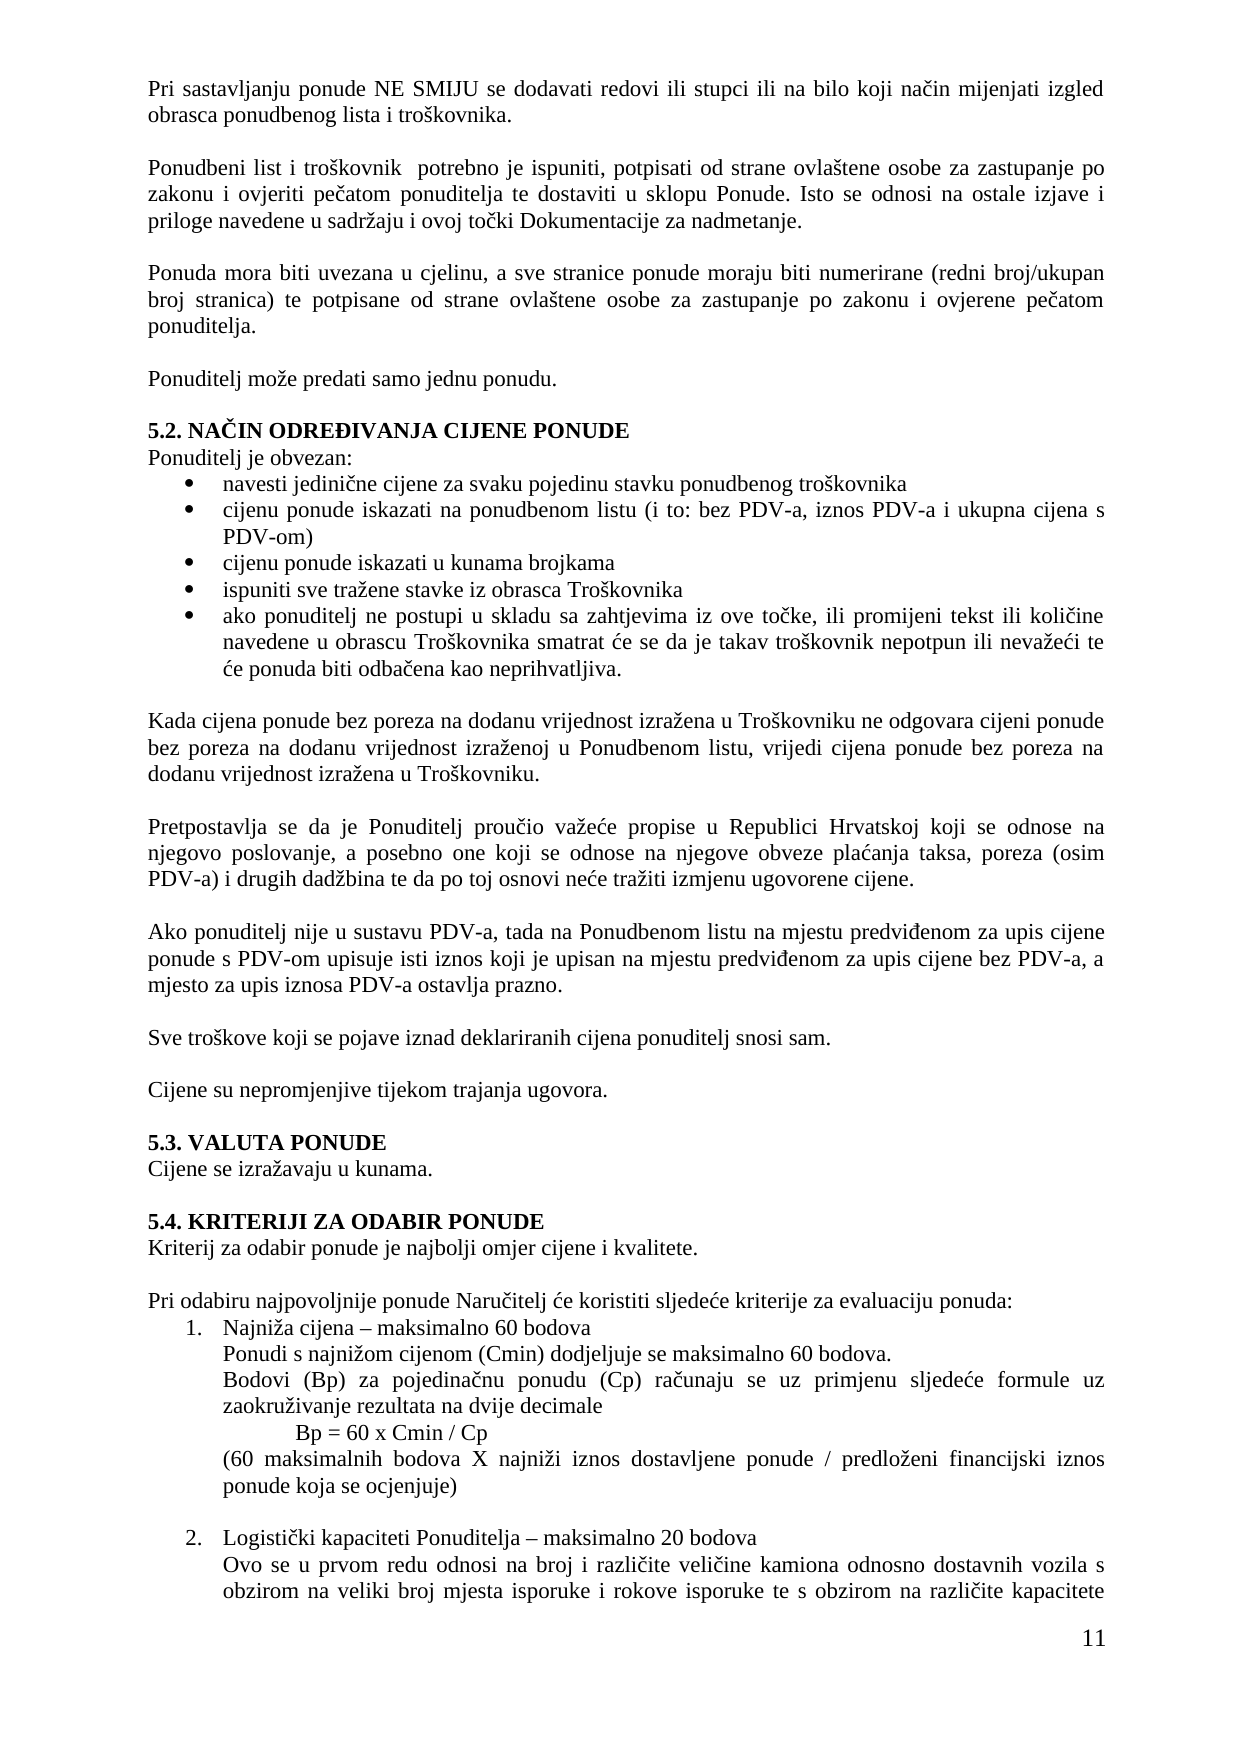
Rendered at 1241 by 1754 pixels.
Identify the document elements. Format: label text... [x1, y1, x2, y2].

list Ponudbeni list i troškovnik potrebno je ispuniti, potpisati od strane ovlaštene osobe za zastupanje po zakonu i ovjeriti pečatom ponuditelja te dostaviti u sklopu Ponude. Isto se odnosi na ostale izjave i priloge navedene u sadržaju i ovoj točki Dokumentacije za nadmetanje. [148, 154, 1106, 233]
text (60 maksimalnih bodova X najniži iznos dostavljene ponude / predloženi financijski iznos ponude koja se ocjenjuje) [223, 1445, 1106, 1498]
text 5.4. KRITERIJI ZA ODABIR PONUDE [148, 1208, 1106, 1234]
text Sve troškove koji se pojave iznad deklariranih cijena ponuditelj snosi sam. [148, 1024, 1106, 1050]
text Bodovi (Bp) za pojedinačnu ponudu (Cp) računaju se uz primjenu sljedeće formule uz zaokruživanje rezultata na dvije decimale [223, 1366, 1106, 1419]
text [223, 1551, 1106, 1603]
text Ponudi s najnižom cijenom (Cmin) dodjeljuje se maksimalno 60 bodova. [223, 1340, 1106, 1366]
list Pri sastavljanju ponude NE SMIJU se dodavati redovi ili stupci ili na bilo koji način mijenjati izgled obrasca ponudbenog lista i troškovnika. [148, 75, 1106, 128]
text Cijene su nepromjenjive tijekom trajanja ugovora. [148, 1076, 1106, 1103]
list cijenu ponude iskazati u kunama brojkama [185, 549, 1106, 576]
text Kriterij za odabir ponude je najbolji omjer cijene i kvalitete. [148, 1234, 1106, 1261]
list Logistički kapaciteti Ponuditelja – maksimalno 20 bodova [185, 1524, 1106, 1551]
text Kada cijena ponude bez poreza na dodanu vrijednost izražena u Troškovniku ne odgovara cijeni ponude bez poreza na dodanu vrijednost izraženoj u Ponudbenom listu, vrijedi cijena ponude bez poreza na dodanu vrijednost izražena u Troškovniku. [148, 707, 1106, 786]
text Ponuditelj je obvezan: [148, 444, 1106, 470]
list navesti jedinične cijene za svaku pojedinu stavku ponudbenog troškovnika [185, 470, 1106, 497]
text 5.3. VALUTA PONUDE [148, 1129, 1106, 1155]
text Ako ponuditelj nije u sustavu PDV-a, tada na Ponudbenom listu na mjestu predviđenom za upis cijene ponude s PDV-om upisuje isti iznos koji je upisan na mjestu predviđenom za upis cijene bez PDV-a, a mjesto za upis iznosa PDV-a ostavlja prazno. [148, 918, 1106, 997]
text Pri odabiru najpovoljnije ponude Naručitelj će koristiti sljedeće kriterije za evaluaciju ponuda: [148, 1287, 1106, 1313]
text Cijene se izražavaju u kunama. [148, 1155, 1106, 1182]
list ako ponuditelj ne postupi u skladu sa zahtjevima iz ove točke, ili promijeni tekst ili količine navedene u obrascu Troškovnika smatrat će se da je takav troškovnik nepotpun ili nevažeći te će ponuda biti odbačena kao neprihvatljiva. [185, 602, 1106, 681]
list ispuniti sve tražene stavke iz obrasca Troškovnika [185, 576, 1106, 602]
text Bp = 60 x Cmin / Cp [223, 1419, 1106, 1445]
text 5.2. NAČIN ODREĐIVANJA CIJENE PONUDE [148, 417, 1106, 444]
list cijenu ponude iskazati na ponudbenom listu (i to: bez PDV-a, iznos PDV-a i ukupna cijena s PDV-om) [185, 497, 1106, 549]
list Najniža cijena – maksimalno 60 bodova [185, 1313, 1106, 1340]
list Ponuditelj može predati samo jednu ponudu. [148, 365, 1106, 391]
text Pretpostavlja se da je Ponuditelj proučio važeće propise u Republici Hrvatskoj koji se odnose na njegovo poslovanje, a posebno one koji se odnose na njegove obveze plaćanja taksa, poreza (osim PDV-a) i drugih dadžbina te da po toj osnovi neće tražiti izmjenu ugovorene cijene. [148, 813, 1106, 892]
list Ponuda mora biti uvezana u cjelinu, a sve stranice ponude moraju biti numerirane (redni broj/ukupan broj stranica) te potpisane od strane ovlaštene osobe za zastupanje po zakonu i ovjerene pečatom ponuditelja. [148, 259, 1106, 338]
